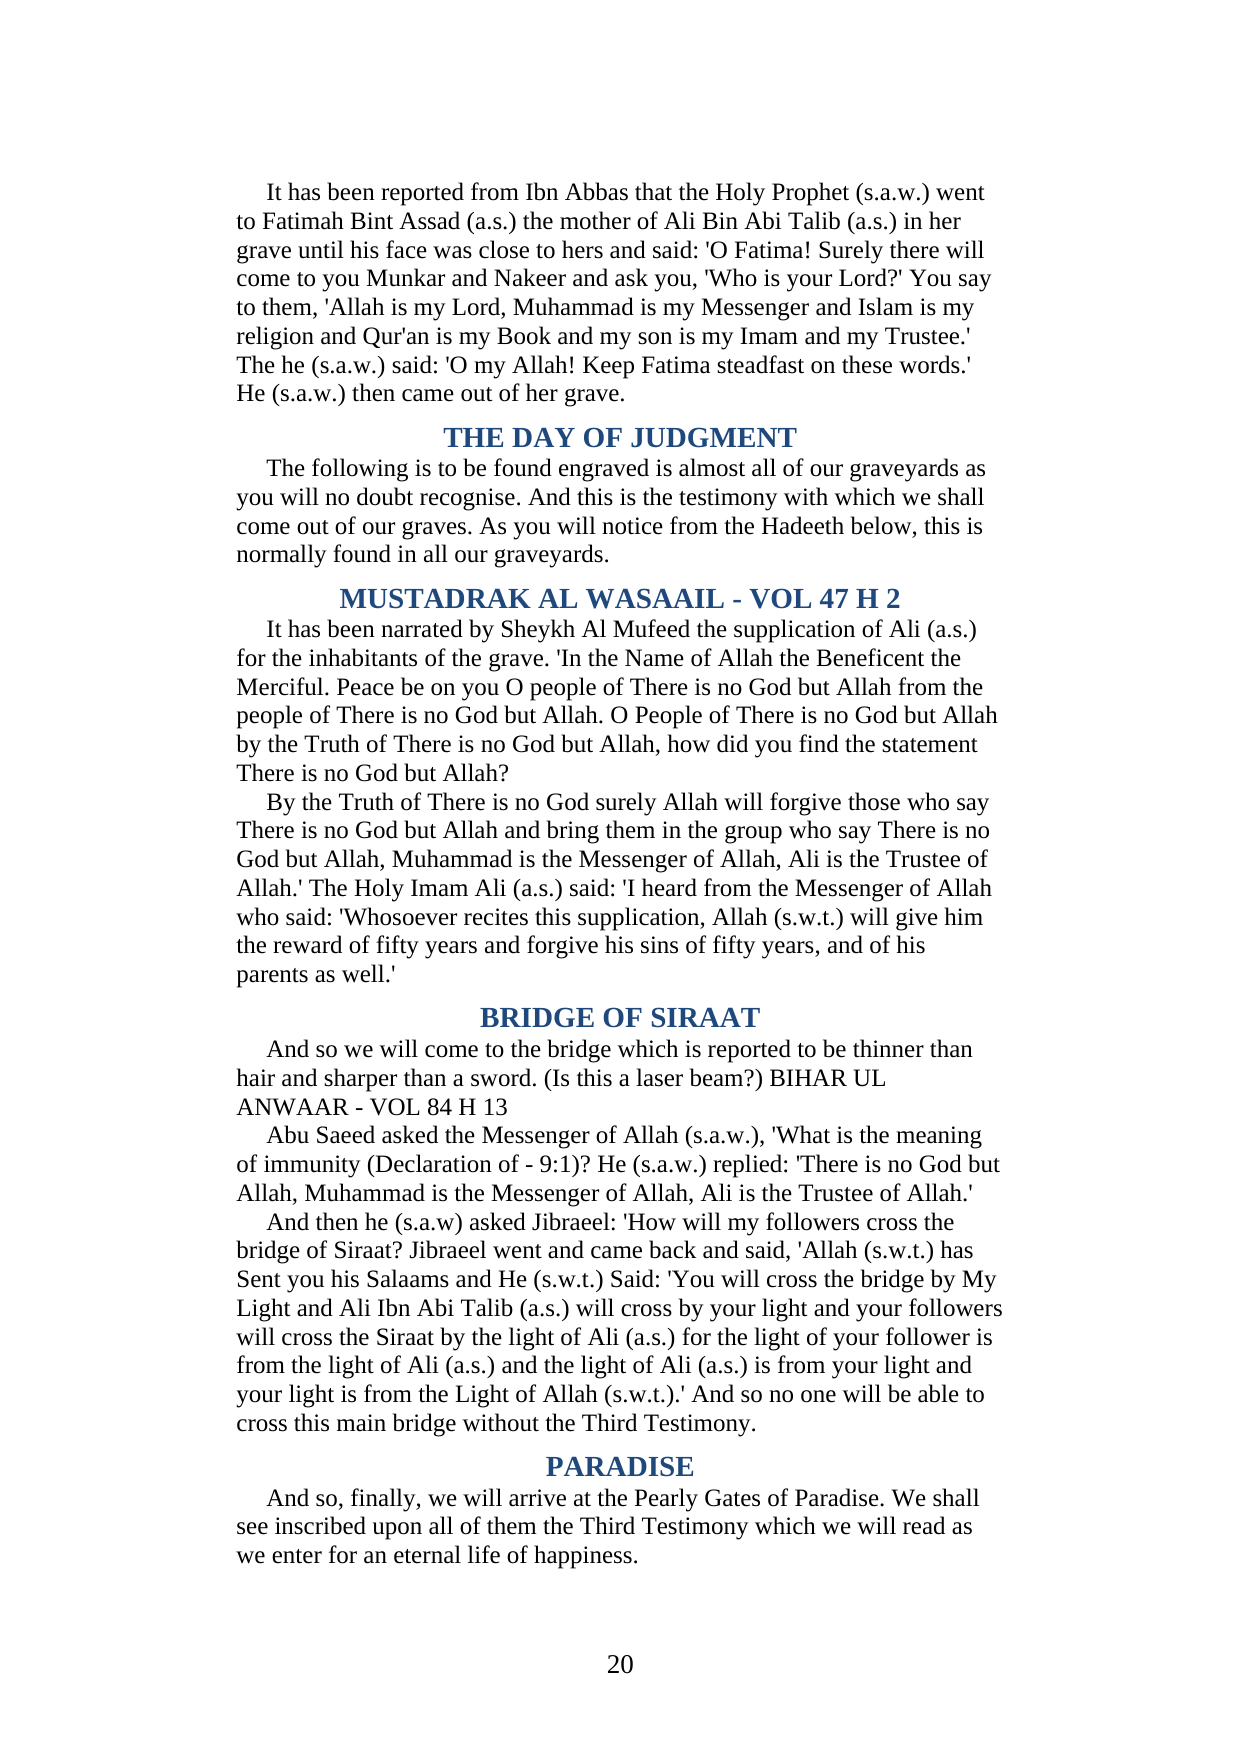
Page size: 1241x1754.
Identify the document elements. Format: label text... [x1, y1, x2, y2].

text The following is to be found engraved is almost all of our graveyards as you will no doubt recognise. And this is the testimony with which we shall come out of our graves. As you will notice from the Hadeeth below, this is normally found in all our graveyards. [236, 453, 1004, 568]
subtitle PARADISE [236, 1449, 1004, 1483]
subtitle THE DAY OF JUDGMENT [236, 420, 1004, 453]
subtitle MUSTADRAK AL WASAAIL - VOL 47 H 2 [236, 581, 1004, 614]
text It has been reported from Ibn Abbas that the Holy Prophet (s.a.w.) went to Fatimah Bint Assad (a.s.) the mother of Ali Bin Abi Talib (a.s.) in her grave until his face was close to hers and said: 'O Fatima! Surely there will come to you Munkar and Nakeer and ask you, 'Who is your Lord?' You say to them, 'Allah is my Lord, Muhammad is my Messenger and Islam is my religion and Qur'an is my Book and my son is my Imam and my Trustee.' The he (s.a.w.) said: 'O my Allah! Keep Fatima steadfast on these words.' He (s.a.w.) then came out of her grave. [236, 177, 1004, 407]
text And so we will come to the bridge which is reported to be thinner than hair and sharper than a sword. (Is this a laser beam?) BIHAR UL ANWAAR - VOL 84 H 13 [236, 1034, 1004, 1120]
text It has been narrated by Sheykh Al Mufeed the supplication of Ali (a.s.) for the inhabitants of the grave. 'In the Name of Allah the Beneficent the Merciful. Peace be on you O people of There is no God but Allah from the people of There is no God but Allah. O People of There is no God but Allah by the Truth of There is no God but Allah, how did you find the statement There is no God but Allah? [236, 614, 1004, 787]
text Abu Saeed asked the Messenger of Allah (s.a.w.), 'What is the meaning of immunity (Declaration of - 9:1)? He (s.a.w.) replied: 'There is no God but Allah, Muhammad is the Messenger of Allah, Ali is the Trustee of Allah.' [236, 1120, 1004, 1207]
text And then he (s.a.w) asked Jibraeel: 'How will my followers cross the bridge of Siraat? Jibraeel went and came back and said, 'Allah (s.w.t.) has Sent you his Salaams and He (s.w.t.) Said: 'You will cross the bridge by My Light and Ali Ibn Abi Talib (a.s.) will cross by your light and your followers will cross the Siraat by the light of Ali (a.s.) for the light of your follower is from the light of Ali (a.s.) and the light of Ali (a.s.) is from your light and your light is from the Light of Allah (s.w.t.).' And so no one will be able to cross this main bridge without the Third Testimony. [236, 1207, 1004, 1437]
subtitle BRIDGE OF SIRAAT [236, 1001, 1004, 1034]
text By the Truth of There is no God surely Allah will forgive those who say There is no God but Allah and bring them in the group who say There is no God but Allah, Muhammad is the Messenger of Allah, Ali is the Trustee of Allah.' The Holy Imam Ali (a.s.) said: 'I heard from the Messenger of Allah who said: 'Whosoever recites this supplication, Allah (s.w.t.) will give him the reward of fifty years and forgive his sins of fifty years, and of his parents as well.' [236, 787, 1004, 988]
text And so, finally, we will arrive at the Pearly Gates of Paradise. We shall see inscribed upon all of them the Third Testimony which we will read as we enter for an eternal life of happiness. [236, 1483, 1004, 1569]
